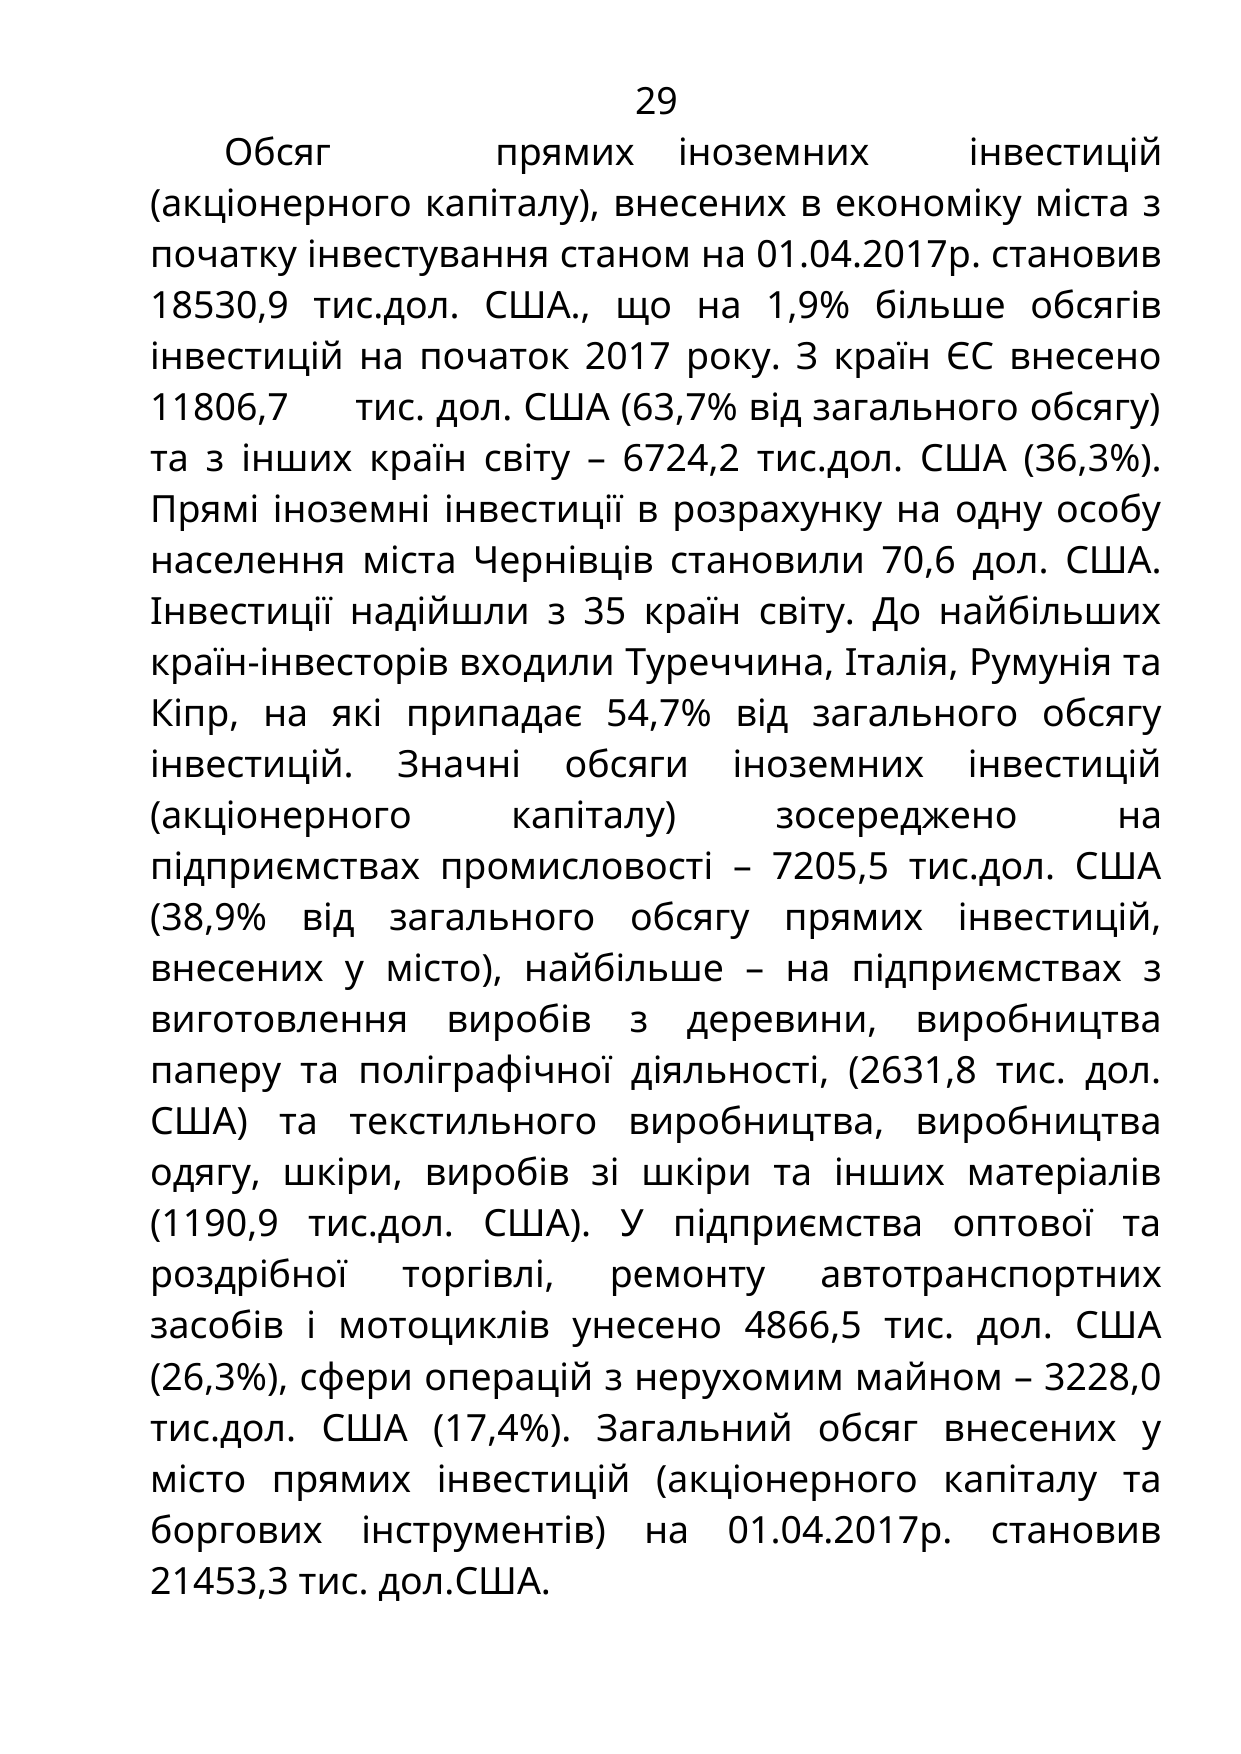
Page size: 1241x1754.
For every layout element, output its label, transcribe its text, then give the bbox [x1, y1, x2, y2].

text Обсяг прямих іноземних інвестицій (акціонерного капіталу), внесених в економіку міста з початку інвестування станом на 01.04.2017р. становив 18530,9 тис.дол. США., що на 1,9% більше обсягів інвестицій на початок 2017 року. З країн ЄС внесено 11806,7 тис. дол. США (63,7% від загального обсягу) та з інших країн світу – 6724,2 тис.дол. США (36,3%). Прямі іноземні інвестиції в розрахунку на одну особу населення міста Чернівців становили 70,6 дол. США. Інвестиції надійшли з 35 країн світу. До найбільших країн-інвесторів входили Туреччина, Італія, Румунія та Кіпр, на які припадає 54,7% від загального обсягу інвестицій. Значні обсяги іноземних інвестицій (акціонерного капіталу) зосереджено на підприємствах промисловості – 7205,5 тис.дол. США (38,9% від загального обсягу прямих інвестицій, внесених у місто), найбільше – на підприємствах з виготовлення виробів з деревини, виробництва паперу та поліграфічної діяльності, (2631,8 тис. дол. США) та текстильного виробництва, виробництва одягу, шкіри, виробів зі шкіри та інших матеріалів (1190,9 тис.дол. США). У підприємства оптової та роздрібної торгівлі, ремонту автотранспортних засобів і мотоциклів унесено 4866,5 тис. дол. США (26,3%), сфери операцій з нерухомим майном – 3228,0 тис.дол. США (17,4%). Загальний обсяг внесених у місто прямих інвестицій (акціонерного капіталу та боргових інструментів) на 01.04.2017р. становив 21453,3 тис. дол.США. [150, 125, 1162, 1605]
